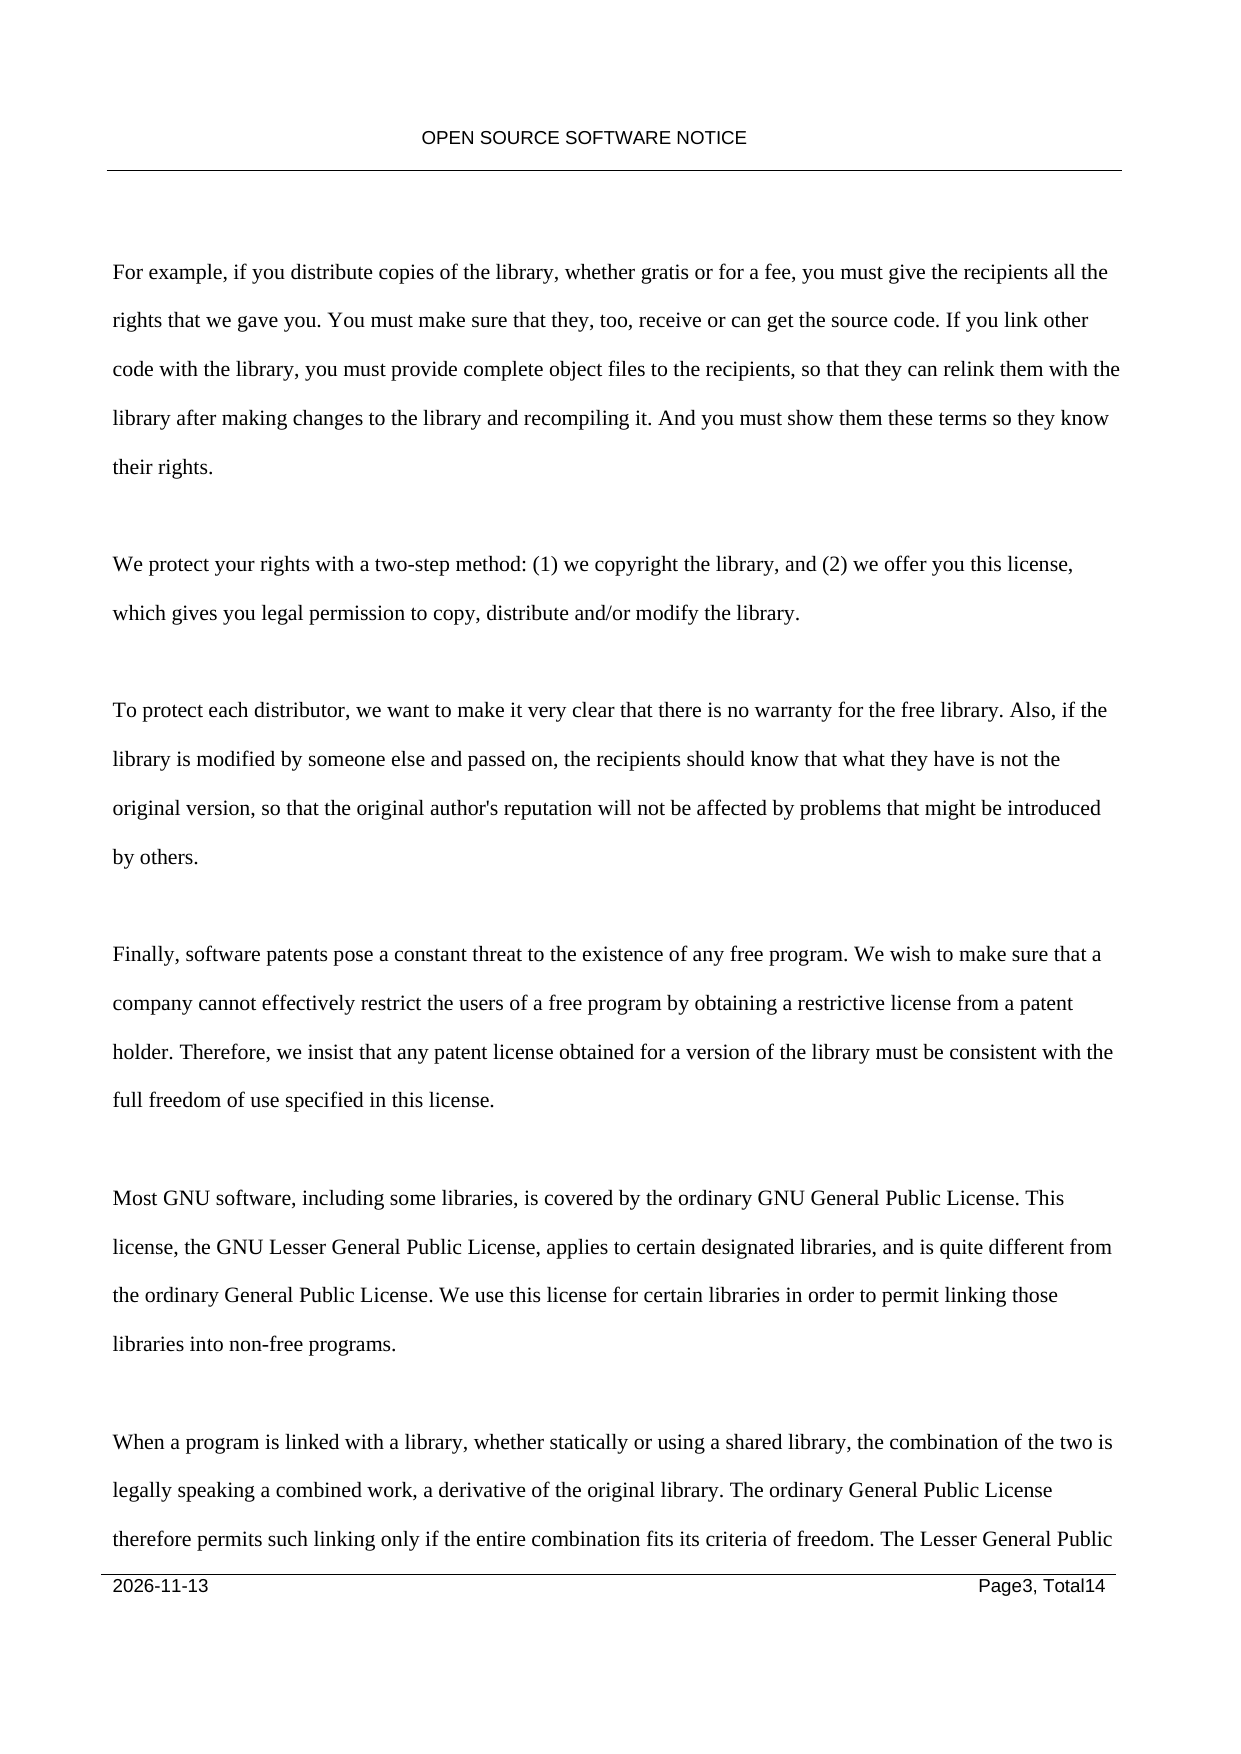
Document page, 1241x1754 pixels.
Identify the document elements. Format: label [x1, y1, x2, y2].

text [112, 206, 1128, 1555]
